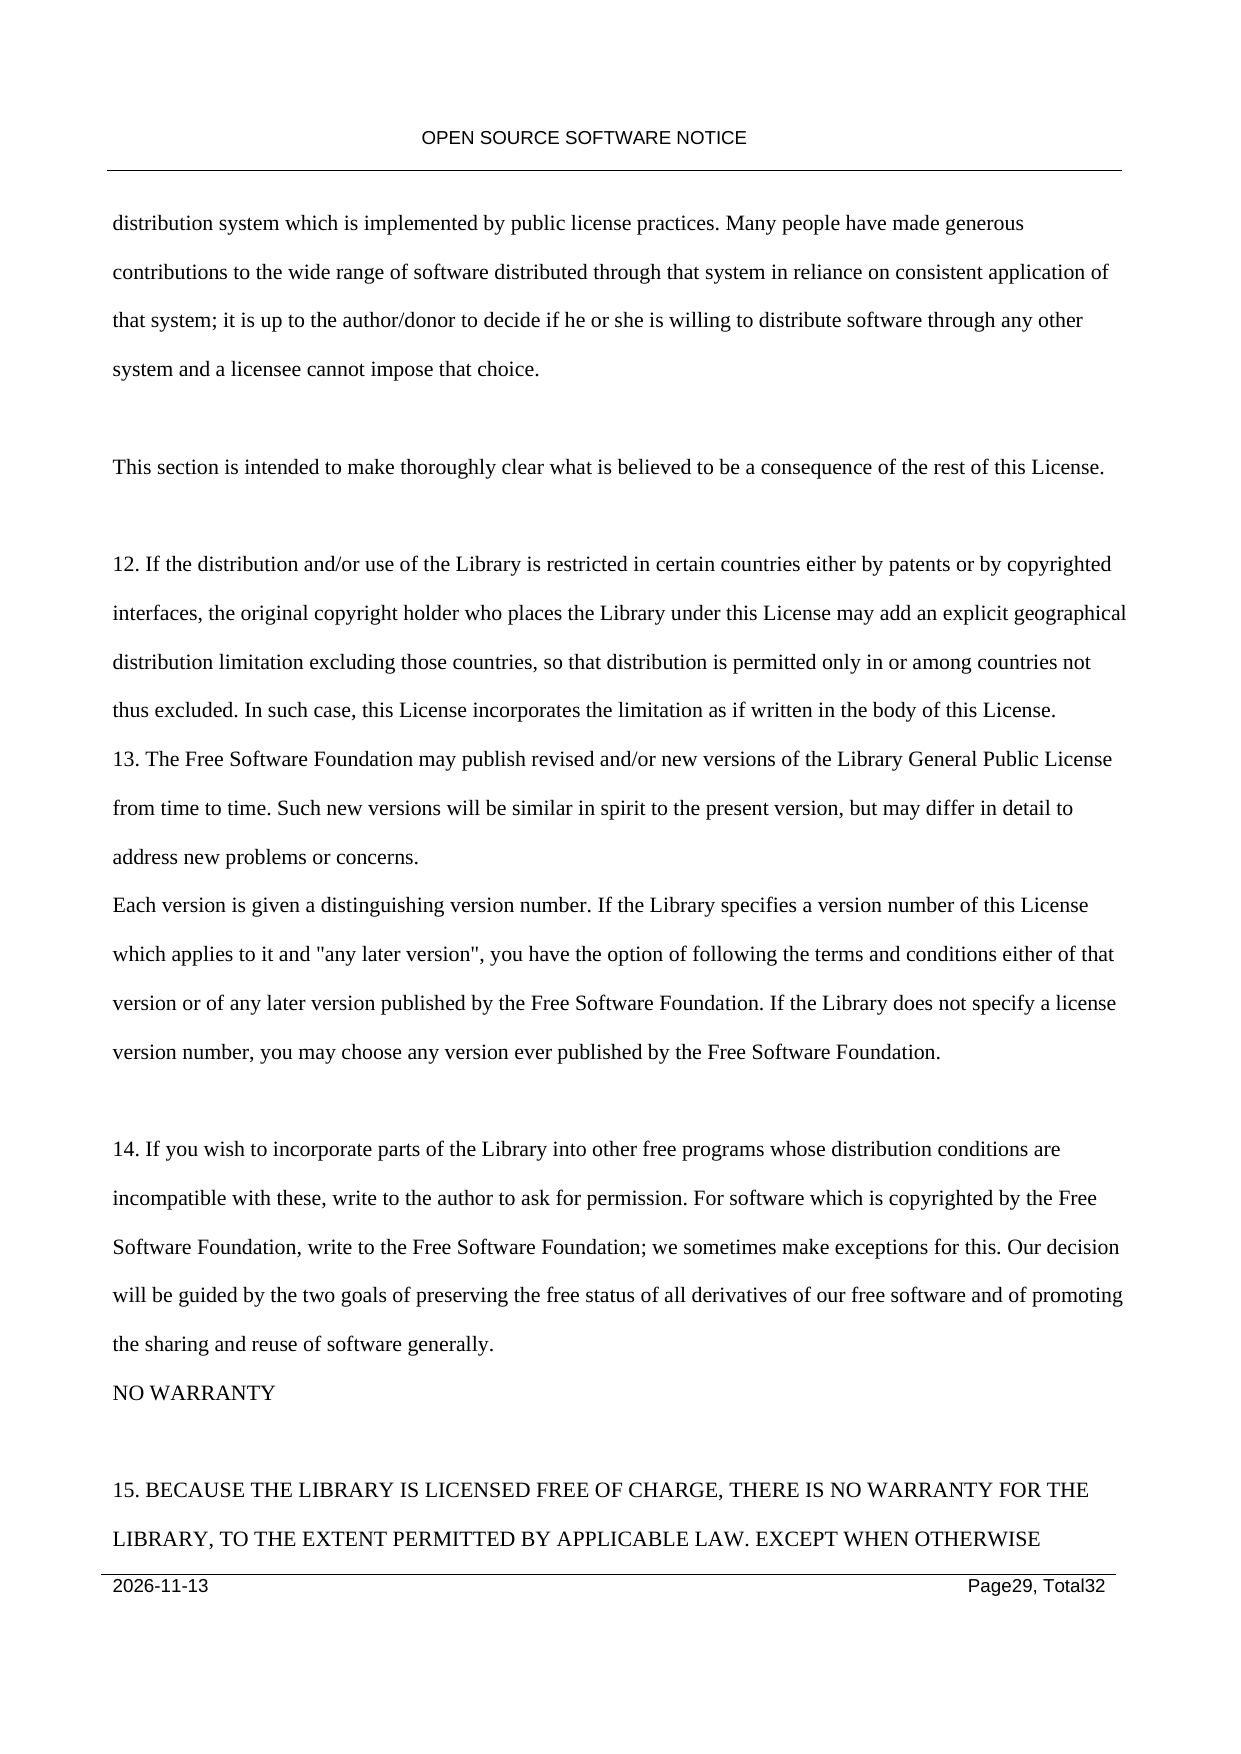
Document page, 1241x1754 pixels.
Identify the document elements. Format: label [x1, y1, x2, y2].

text [112, 206, 1128, 1555]
